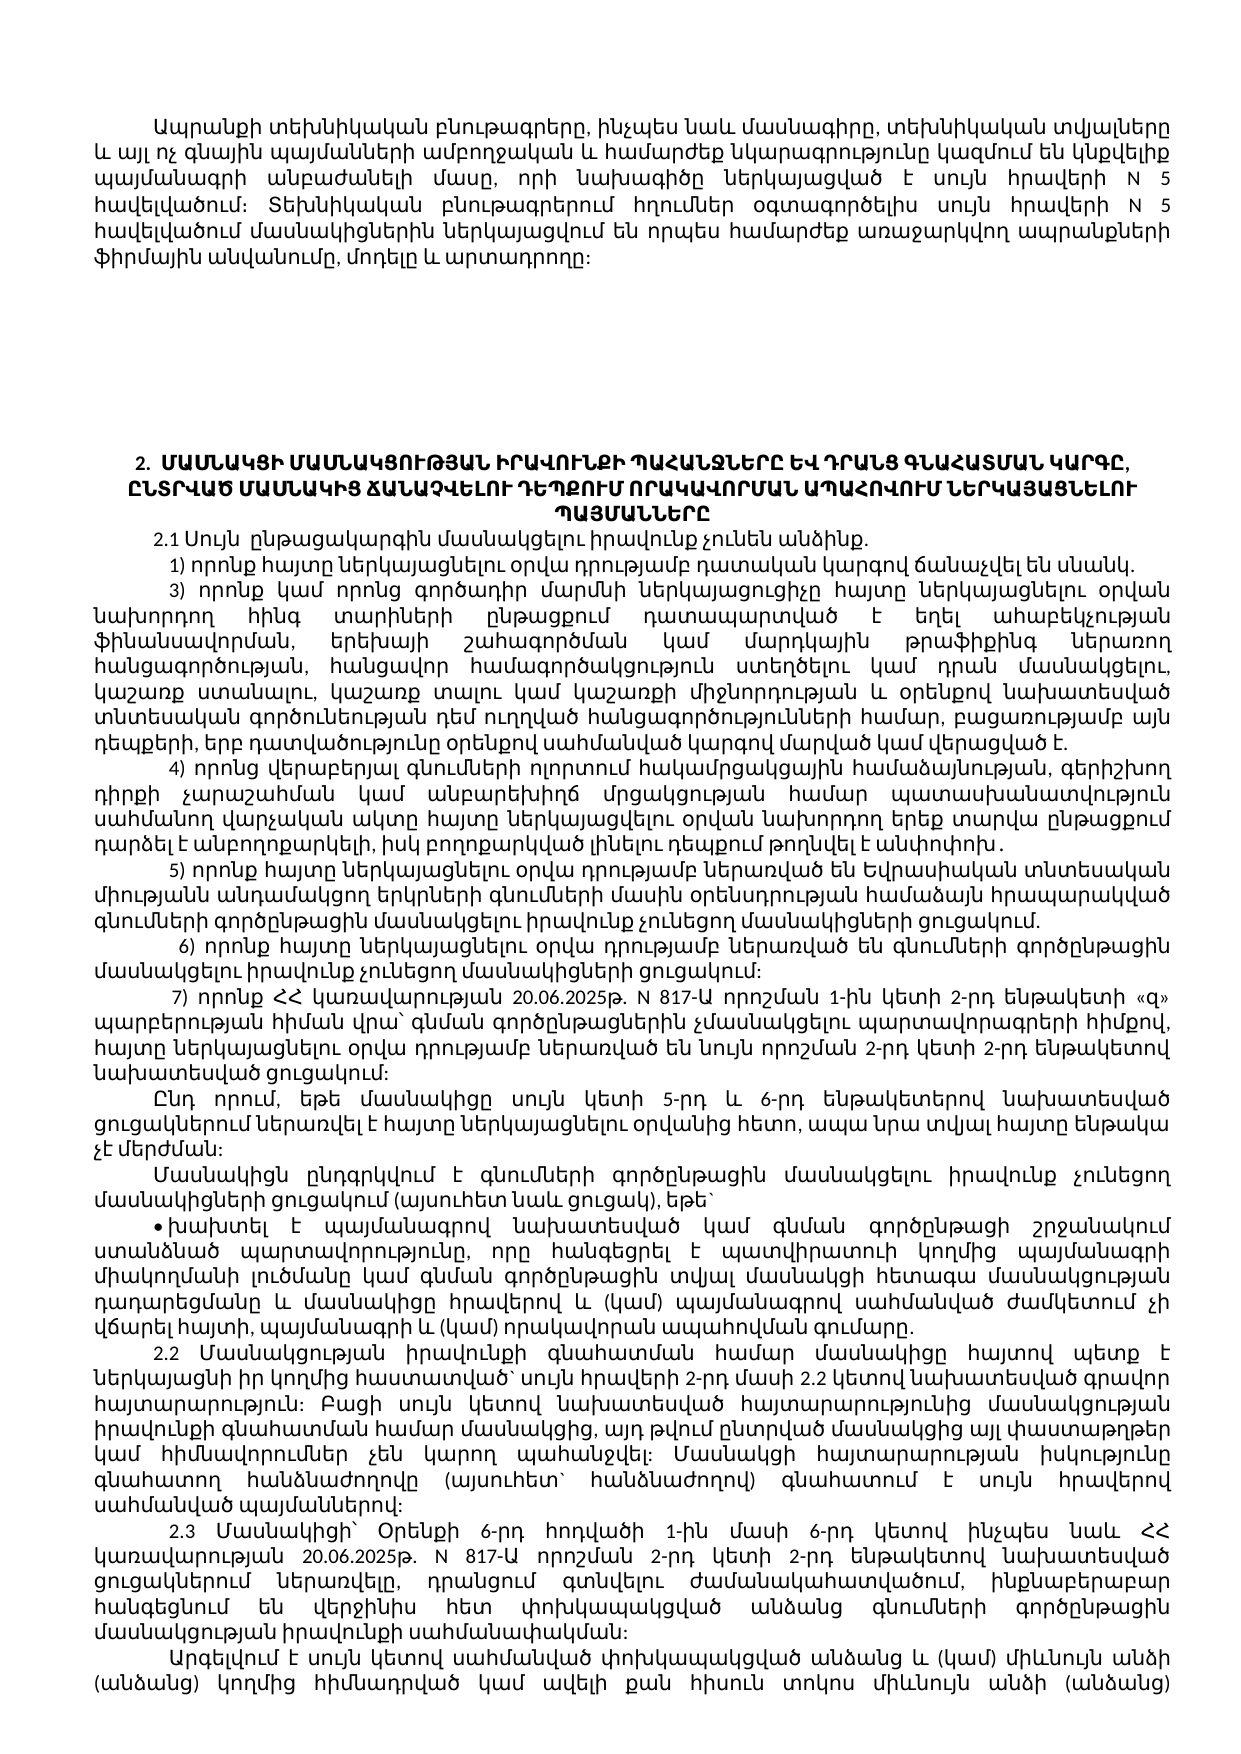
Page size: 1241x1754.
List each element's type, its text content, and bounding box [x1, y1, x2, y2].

text 7) որոնք ՀՀ կառավարության 20.06.2025թ. N 817-Ա որոշման 1-ին կետի 2-րդ ենթակետի «զ» պարբերության հիման վրա՝ գնման գործընթացներին չմասնակցելու պարտավորագրերի հիմքով, հայտը ներկայացնելու օրվա դրությամբ ներառված են նույն որոշման 2-րդ կետի 2-րդ ենթակետով նախատեսված ցուցակում: [94, 984, 1171, 1086]
text 2.2 Մասնակցության իրավունքի գնահատման համար մասնակիցը հայտով պետք է ներկայացնի իր կողմից հաստատված` սույն հրավերի 2-րդ մասի 2.2 կետով նախատեսված գրավոր հայտարարություն: Բացի սույն կետով նախատեսված հայտարարությունից մասնակցության իրավունքի գնահատման համար մասնակցից, այդ թվում ընտրված մասնակցից այլ փաստաթղթեր կամ հիմնավորումներ չեն կարող պահանջվել: Մասնակցի հայտարարության իսկությունը գնահատող հանձնաժողովը (այսուհետ` հանձնաժողով) գնահատում է սույն հրավերով սահմանված պայմաններով: [94, 1340, 1171, 1518]
text 2.1 Սույն ընթացակարգին մասնակցելու իրավունք չունեն անձինք. [94, 527, 1171, 552]
text 2. ՄԱՍՆԱԿՑԻ ՄԱՍՆԱԿՑՈՒԹՅԱՆ ԻՐԱՎՈՒՆՔԻ ՊԱՀԱՆՋՆԵՐԸ ԵՎ ԴՐԱՆՑ ԳՆԱՀԱՏՄԱՆ ԿԱՐԳԸ, ԸՆՏՐՎԱԾ ՄԱՍՆԱԿԻՑ ՃԱՆԱՉՎԵԼՈՒ ԴԵՊՔՈՒՄ ՈՐԱԿԱՎՈՐՄԱՆ ԱՊԱՀՈՎՈՒՄ ՆԵՐԿԱՅԱՑՆԵԼՈՒ ՊԱՅՄԱՆՆԵՐԸ [94, 450, 1171, 527]
text Ընդ որում, եթե մասնակիցը սույն կետի 5-րդ և 6-րդ ենթակետերով նախատեսված ցուցակներում ներառվել է հայտը ներկայացնելու օրվանից հետո, ապա նրա տվյալ հայտը ենթակա չէ մերժման: [94, 1086, 1171, 1162]
text 6) որոնք հայտը ներկայացնելու օրվա դրությամբ ներառված են գնումների գործընթացին մասնակցելու իրավունք չունեցող մասնակիցների ցուցակում: [94, 933, 1171, 984]
text 3) որոնք կամ որոնց գործադիր մարմնի ներկայացուցիչը հայտը ներկայացնելու օրվան նախորդող հինգ տարիների ընթացքում դատապարտված է եղել ահաբեկչության ֆինանսավորման, երեխայի շահագործման կամ մարդկային թրաֆիքինգ ներառող հանցագործության, հանցավոր համագործակցություն ստեղծելու կամ դրան մասնակցելու, կաշառք ստանալու, կաշառք տալու կամ կաշառքի միջնորդության և օրենքով նախատեսված տնտեսական գործունեության դեմ ուղղված հանցագործությունների համար, բացառությամբ այն դեպքերի, երբ դատվածությունը օրենքով սահմանված կարգով մարված կամ վերացված է. [94, 577, 1171, 755]
text 4) որոնց վերաբերյալ գնումների ոլորտում հակամրցակցային համաձայնության, գերիշխող դիրքի չարաշահման կամ անբարեխիղճ մրցակցության համար պատասխանատվություն սահմանող վարչական ակտը հայտը ներկայացվելու օրվան նախորդող երեք տարվա ընթացքում դարձել է անբողոքարկելի, իսկ բողոքարկված լինելու դեպքում թողնվել է անփոփոխ․ [94, 755, 1171, 857]
text 1) որոնք հայտը ներկայացնելու օրվա դրությամբ դատական կարգով ճանաչվել են սնանկ. [94, 552, 1171, 577]
text Ապրանքի տեխնիկական բնութագրերը, ինչպես նաև մասնագիրը, տեխնիկական տվյալները և այլ ոչ գնային պայմանների ամբողջական և համարժեք նկարագրությունը կազմում են կնքվելիք պայմանագրի անբաժանելի մասը, որի նախագիծը ներկայացված է սույն հրավերի N 5 հավելվածում։ Տեխնիկական բնութագրերում հղումներ օգտագործելիս սույն հրավերի N 5 հավելվածում մասնակիցներին ներկայացվում են որպես համարժեք առաջարկվող ապրանքների ֆիրմային անվանումը, մոդելը և արտադրողը: [94, 114, 1171, 269]
text Մասնակիցն ընդգրկվում է գնումների գործընթացին մասնակցելու իրավունք չունեցող մասնակիցների ցուցակում (այսուհետ նաև ցուցակ), եթե` [94, 1162, 1171, 1213]
text 5) որոնք հայտը ներկայացնելու օրվա դրությամբ ներառված են Եվրասիական տնտեսական միությանն անդամակցող երկրների գնումների մասին օրենսդրության համաձայն հրապարակված գնումների գործընթացին մասնակցելու իրավունք չունեցող մասնակիցների ցուցակում. [94, 857, 1171, 933]
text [94, 1645, 1171, 1696]
text • խախտել է պայմանագրով նախատեսված կամ գնման գործընթացի շրջանակում ստանձնած պարտավորությունը, որը հանգեցրել է պատվիրատուի կողմից պայմանագրի միակողմանի լուծմանը կամ գնման գործընթացին տվյալ մասնակցի հետագա մասնակցության դադարեցմանը և մասնակիցը հրավերով և (կամ) պայմանագրով սահմանված ժամկետում չի վճարել հայտի, պայմանագրի և (կամ) որակավորան ապահովման գումարը. [94, 1213, 1171, 1340]
text 2.3 Մասնակիցի՝ Օրենքի 6-րդ հոդվածի 1-ին մասի 6-րդ կետով ինչպես նաև ՀՀ կառավարության 20.06.2025թ. N 817-Ա որոշման 2-րդ կետի 2-րդ ենթակետով նախատեսված ցուցակներում ներառվելը, դրանցում գտնվելու ժամանակահատվածում, ինքնաբերաբար հանգեցնում են վերջինիս հետ փոխկապակցված անձանց գնումների գործընթացին մասնակցության իրավունքի սահմանափակման: [94, 1518, 1171, 1645]
